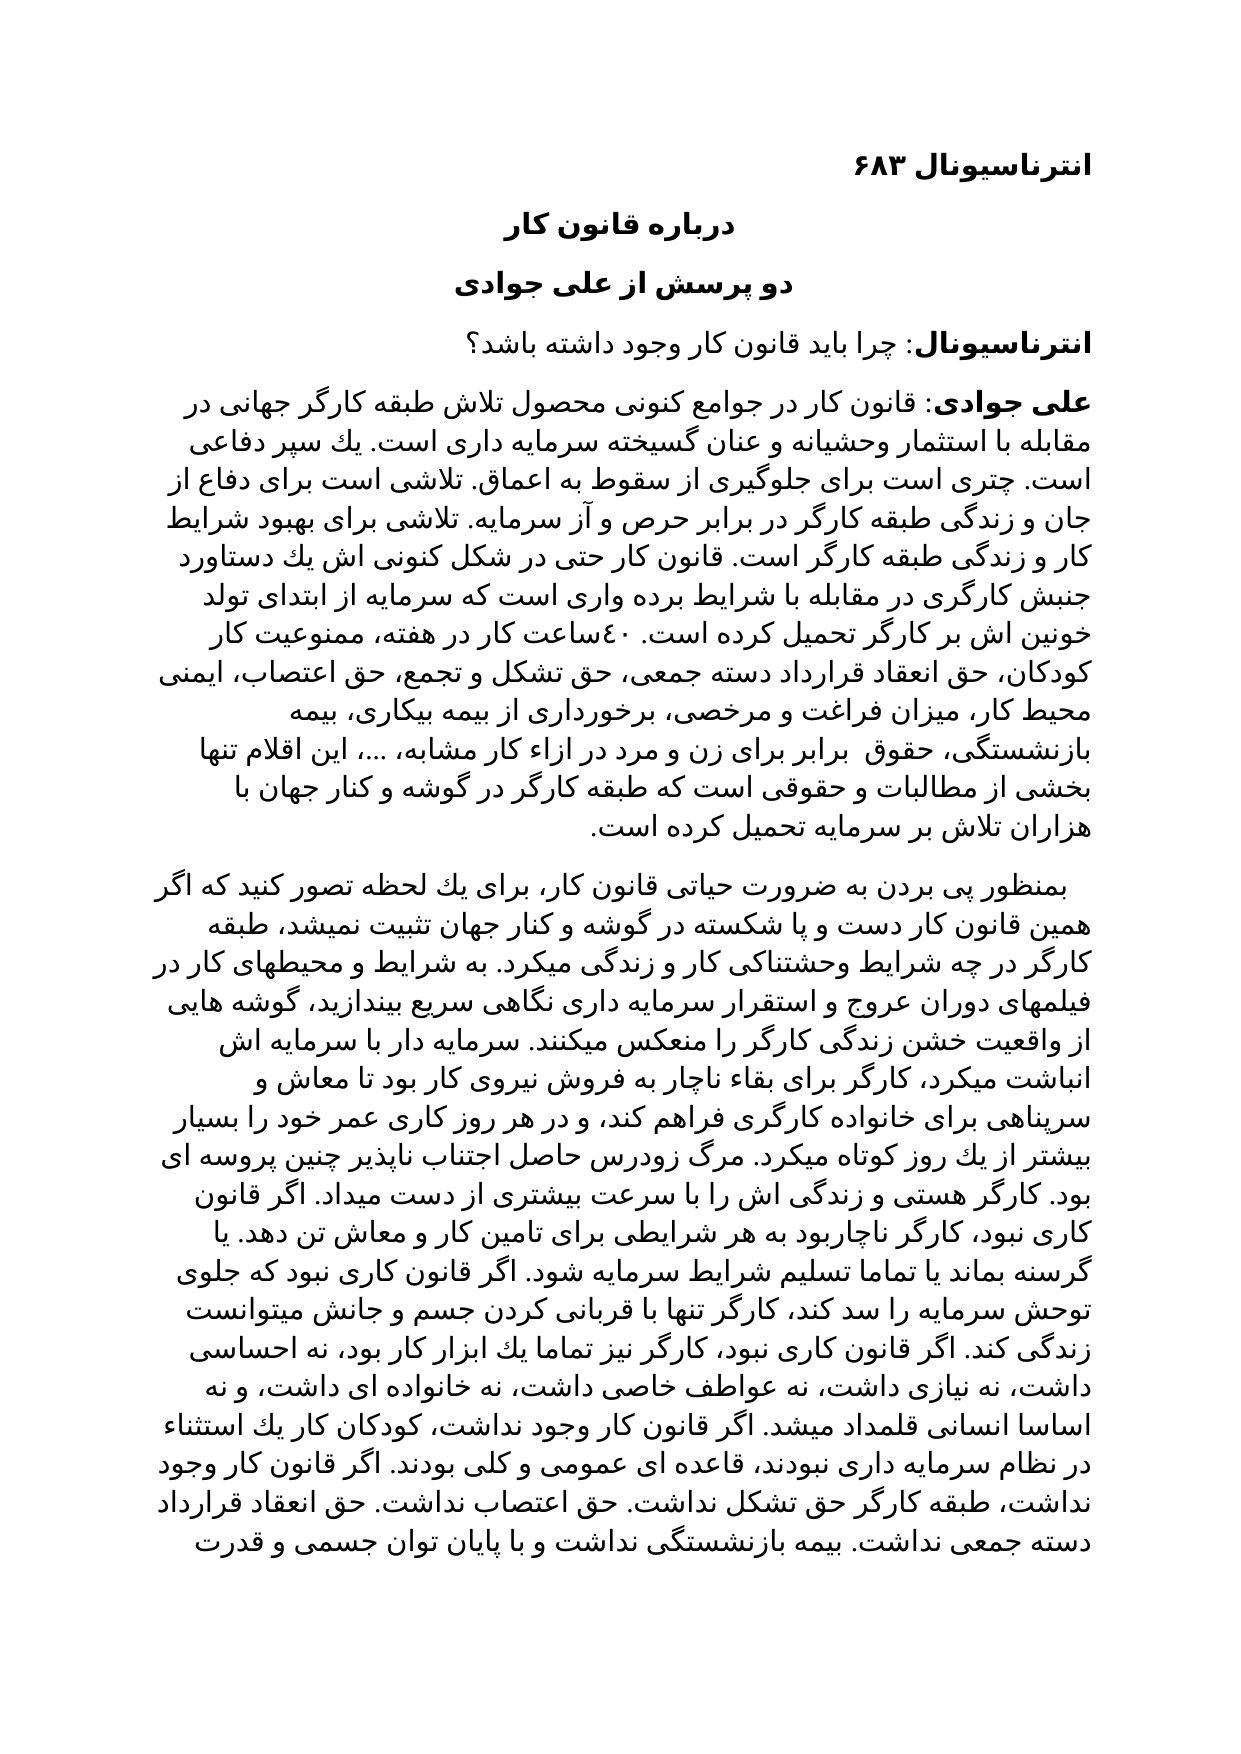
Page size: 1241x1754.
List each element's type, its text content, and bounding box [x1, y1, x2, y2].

text علی جوادی: قانون كار در جوامع كنونی محصول تلاش طبقه كارگر جهانی در مقابله با استثمار وحشیانه و عنان گسیخته سرمایه داری است. یك سپر دفاعی است. چتری است برای جلوگیری از سقوط به اعماق. تلاشی است برای دفاع از جان و زندگی طبقه كارگر در برابر حرص و آز سرمایه. تلاشی برای بهبود شرایط كار و زندگی طبقه كارگر است. قانون كار حتی در شكل كنونی اش یك دستاورد جنبش كارگری در مقابله با شرایط برده واری است كه سرمایه از ابتدای تولد خونین اش بر كارگر تحمیل كرده است. ٤٠ساعت كار در هفته، ممنوعیت كار كودكان، حق انعقاد قرارداد دسته جمعی، حق تشكل و تجمع، حق اعتصاب، ایمنی محیط كار، میزان فراغت و مرخصی، برخورداری از بیمه بیكاری، بیمه بازنشستگی، حقوق برابر برای زن و مرد در ازاء كار مشابه، ...، این اقلام تنها بخشی از مطالبات و حقوقی است كه طبقه كارگر در گوشه و كنار جهان با هزاران تلاش بر سرمایه تحمیل كرده است. [148, 385, 1093, 843]
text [148, 868, 1093, 1557]
text انترناسیونال ۶۸۳ [148, 148, 1093, 181]
text انترناسیونال: چرا باید قانون کار وجود داشته باشد؟ [148, 326, 1093, 359]
text درباره قانون کار [148, 207, 1093, 241]
text دو پرسش از علی جوادی [148, 266, 1093, 300]
